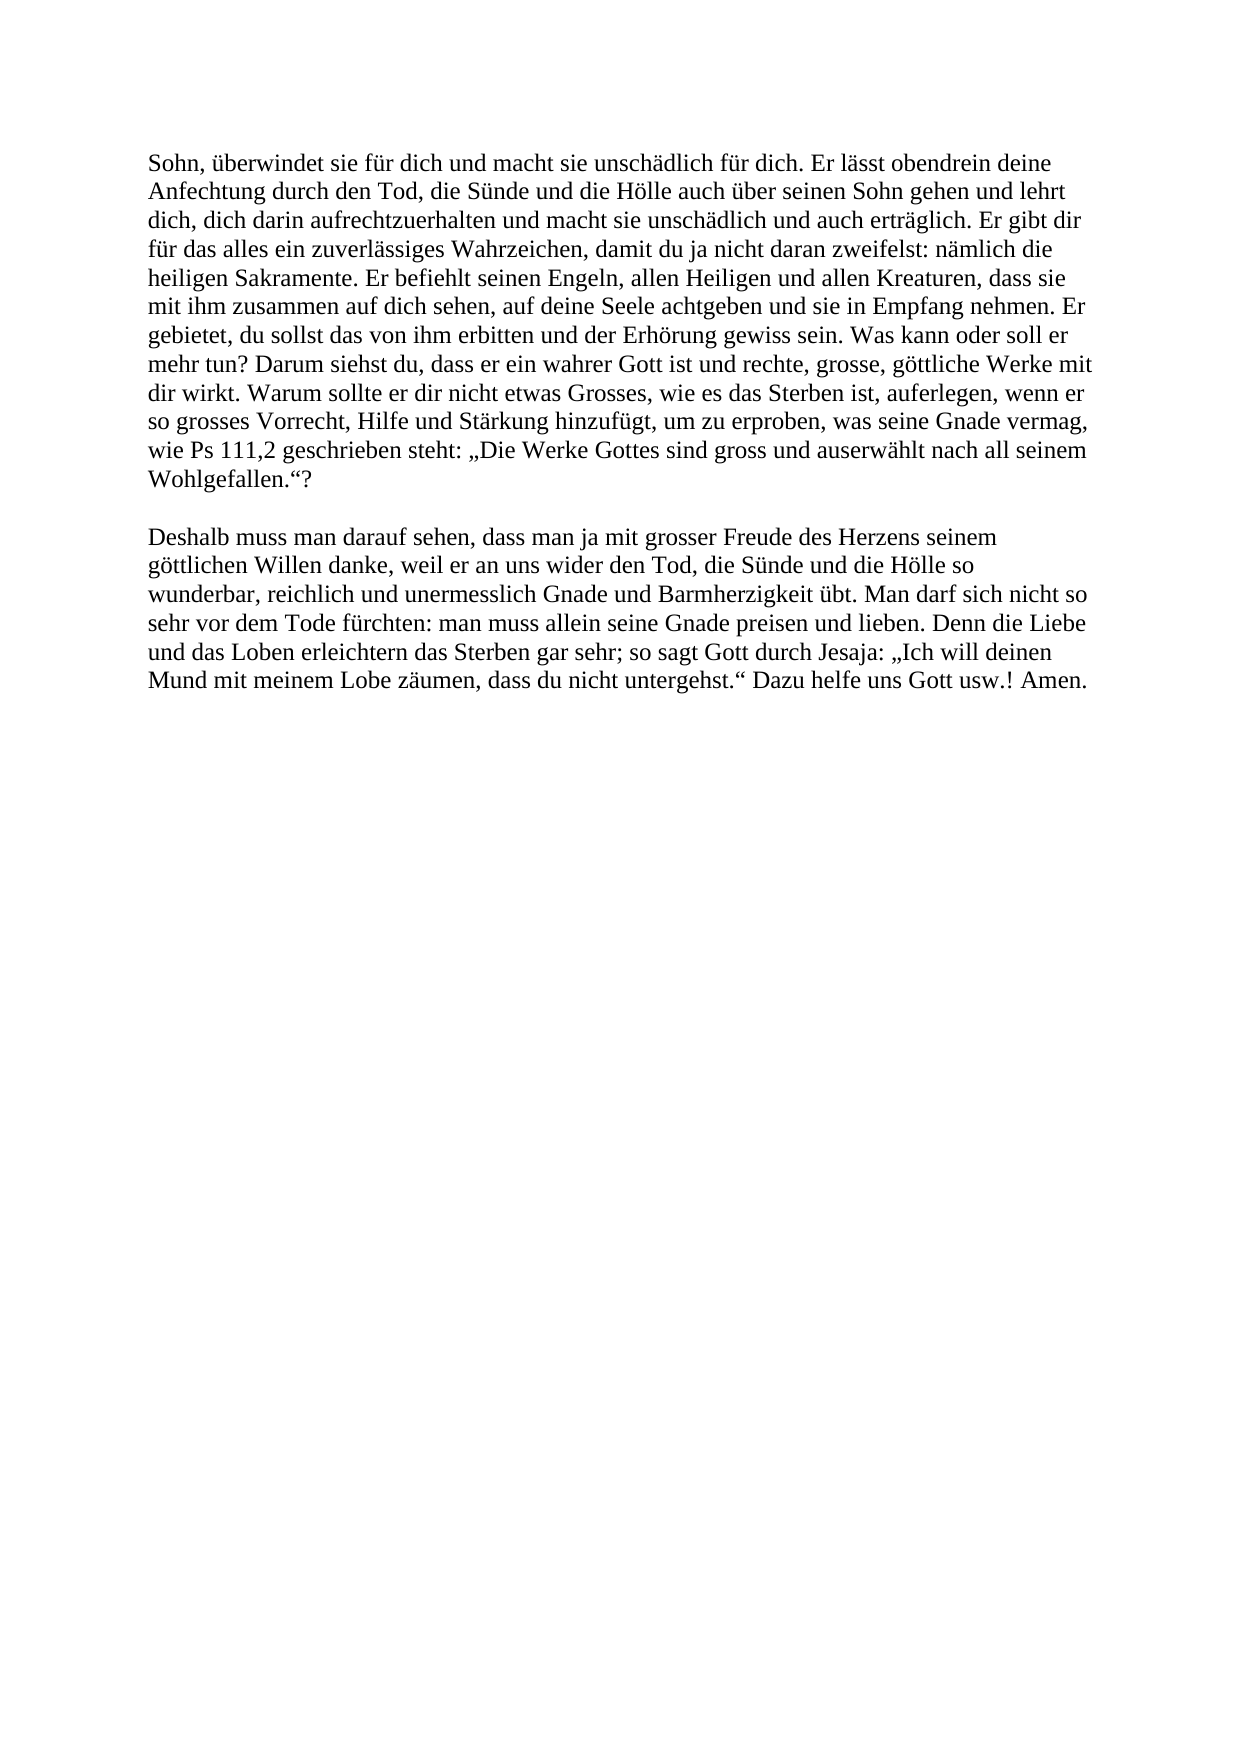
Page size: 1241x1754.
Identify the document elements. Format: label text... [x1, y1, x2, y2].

text Deshalb muss man darauf sehen, dass man ja mit grosser Freude des Herzens seinem göttlichen Willen danke, weil er an uns wider den Tod, die Sünde und die Hölle so wunderbar, reichlich und unermesslich Gnade und Barmherzigkeit übt. Man darf sich nicht so sehr vor dem Tode fürchten: man muss allein seine Gnade preisen und lieben. Denn die Liebe und das Loben erleichtern das Sterben gar sehr; so sagt Gott durch Jesaja: „Ich will deinen Mund mit meinem Lobe zäumen, dass du nicht untergehst.“ Dazu helfe uns Gott usw.! Amen. [148, 522, 1093, 694]
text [148, 148, 1093, 493]
